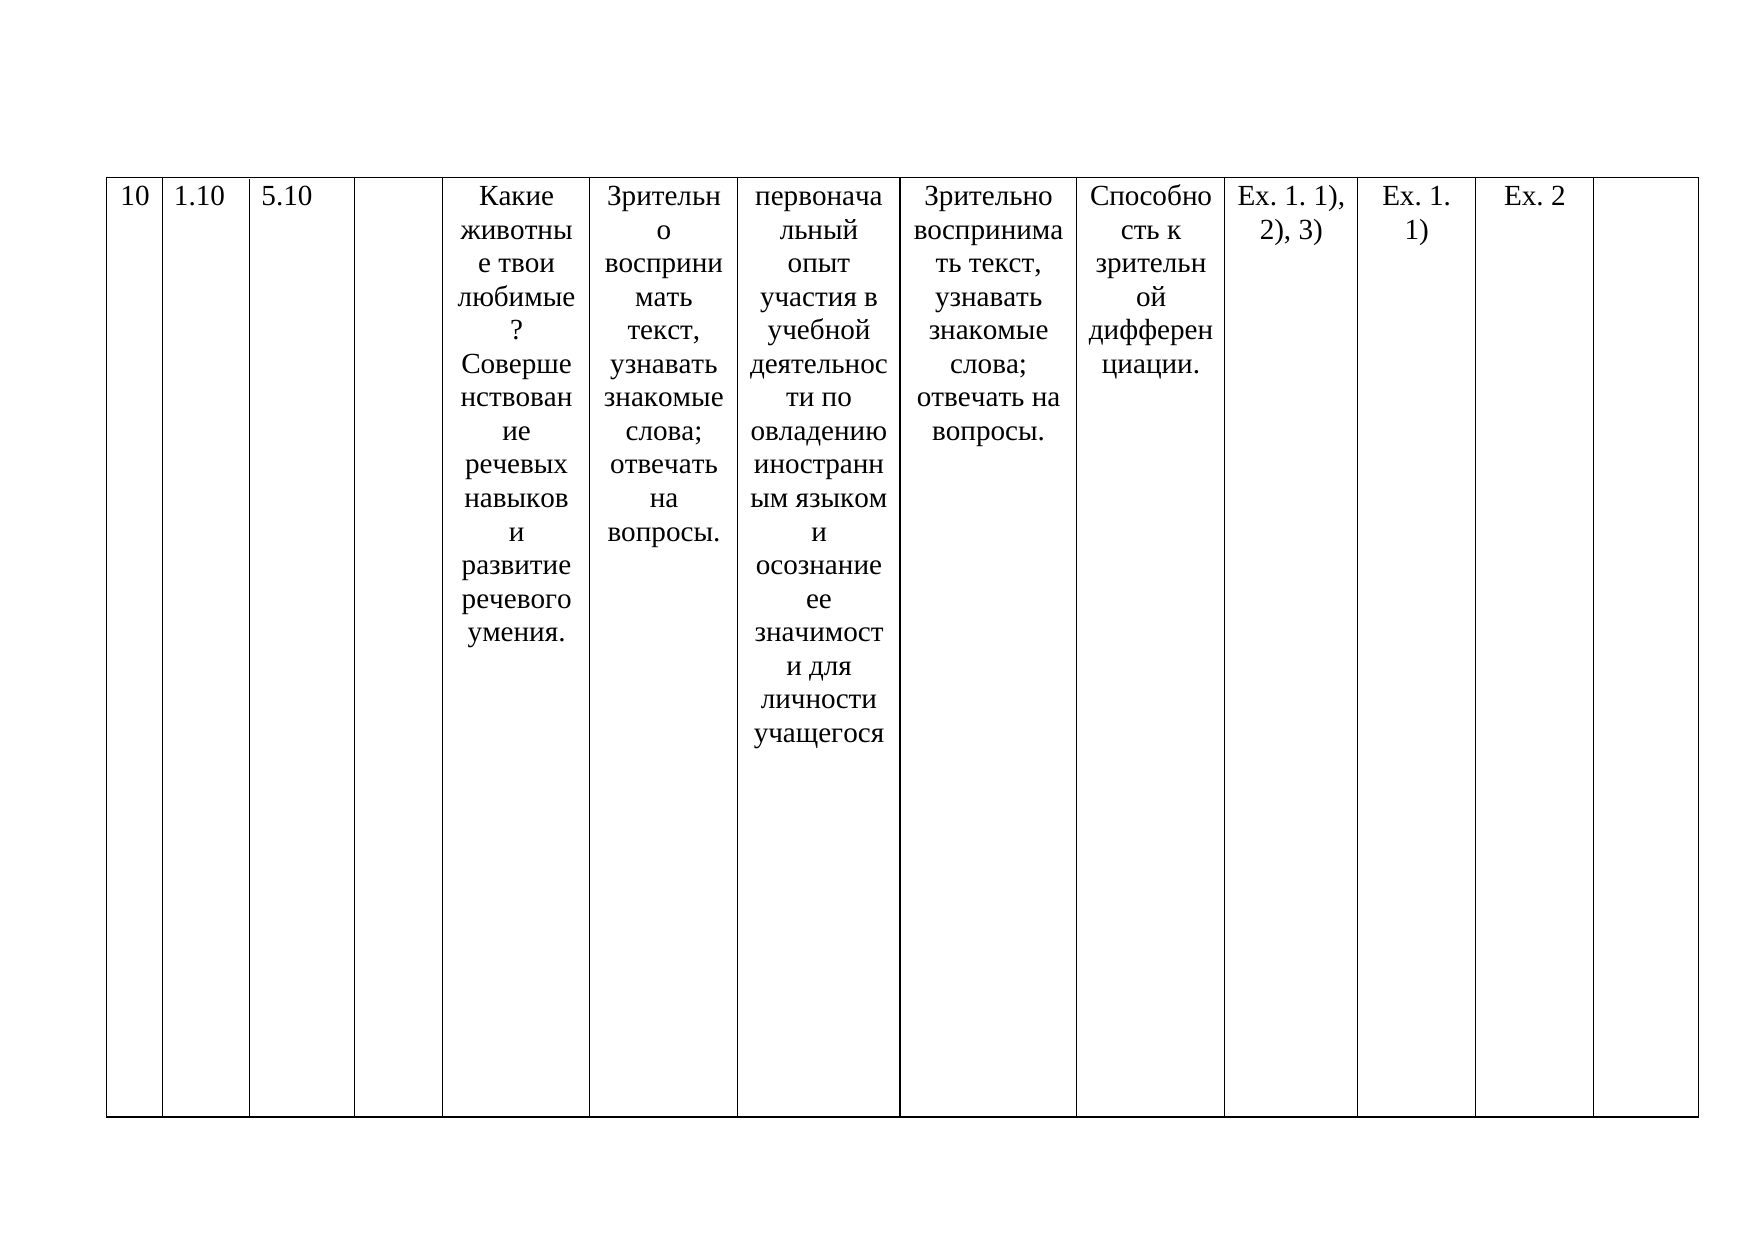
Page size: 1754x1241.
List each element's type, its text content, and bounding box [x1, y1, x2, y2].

table_cell [1594, 178, 1698, 1116]
table_cell Зрительно воспринимать текст, узнавать знакомые слова; отвечать на вопросы. [590, 178, 737, 1116]
table_cell 10 [107, 178, 162, 1116]
table_cell первоначальный опыт участия в учебной деятельности по овладению иностранным языком и осознание ее значимости для личности учащегося [738, 178, 899, 1116]
table_cell Какие животные твои любимые? Совершенствование речевых навыков и развитие речевого умения. [443, 178, 589, 1116]
table_cell Ex. 2 [1476, 178, 1593, 1116]
table_cell Способность к зрительной дифференциации. [1077, 178, 1224, 1116]
table_cell Ex. 1. 1) [1358, 178, 1475, 1116]
table_cell 1.10 5.10 [163, 178, 354, 1116]
table_cell [355, 178, 442, 1116]
table_cell Ex. 1. 1), 2), 3) [1225, 178, 1357, 1116]
table_cell Зрительно воспринимать текст, узнавать знакомые слова; отвечать на вопросы. [901, 178, 1076, 1116]
